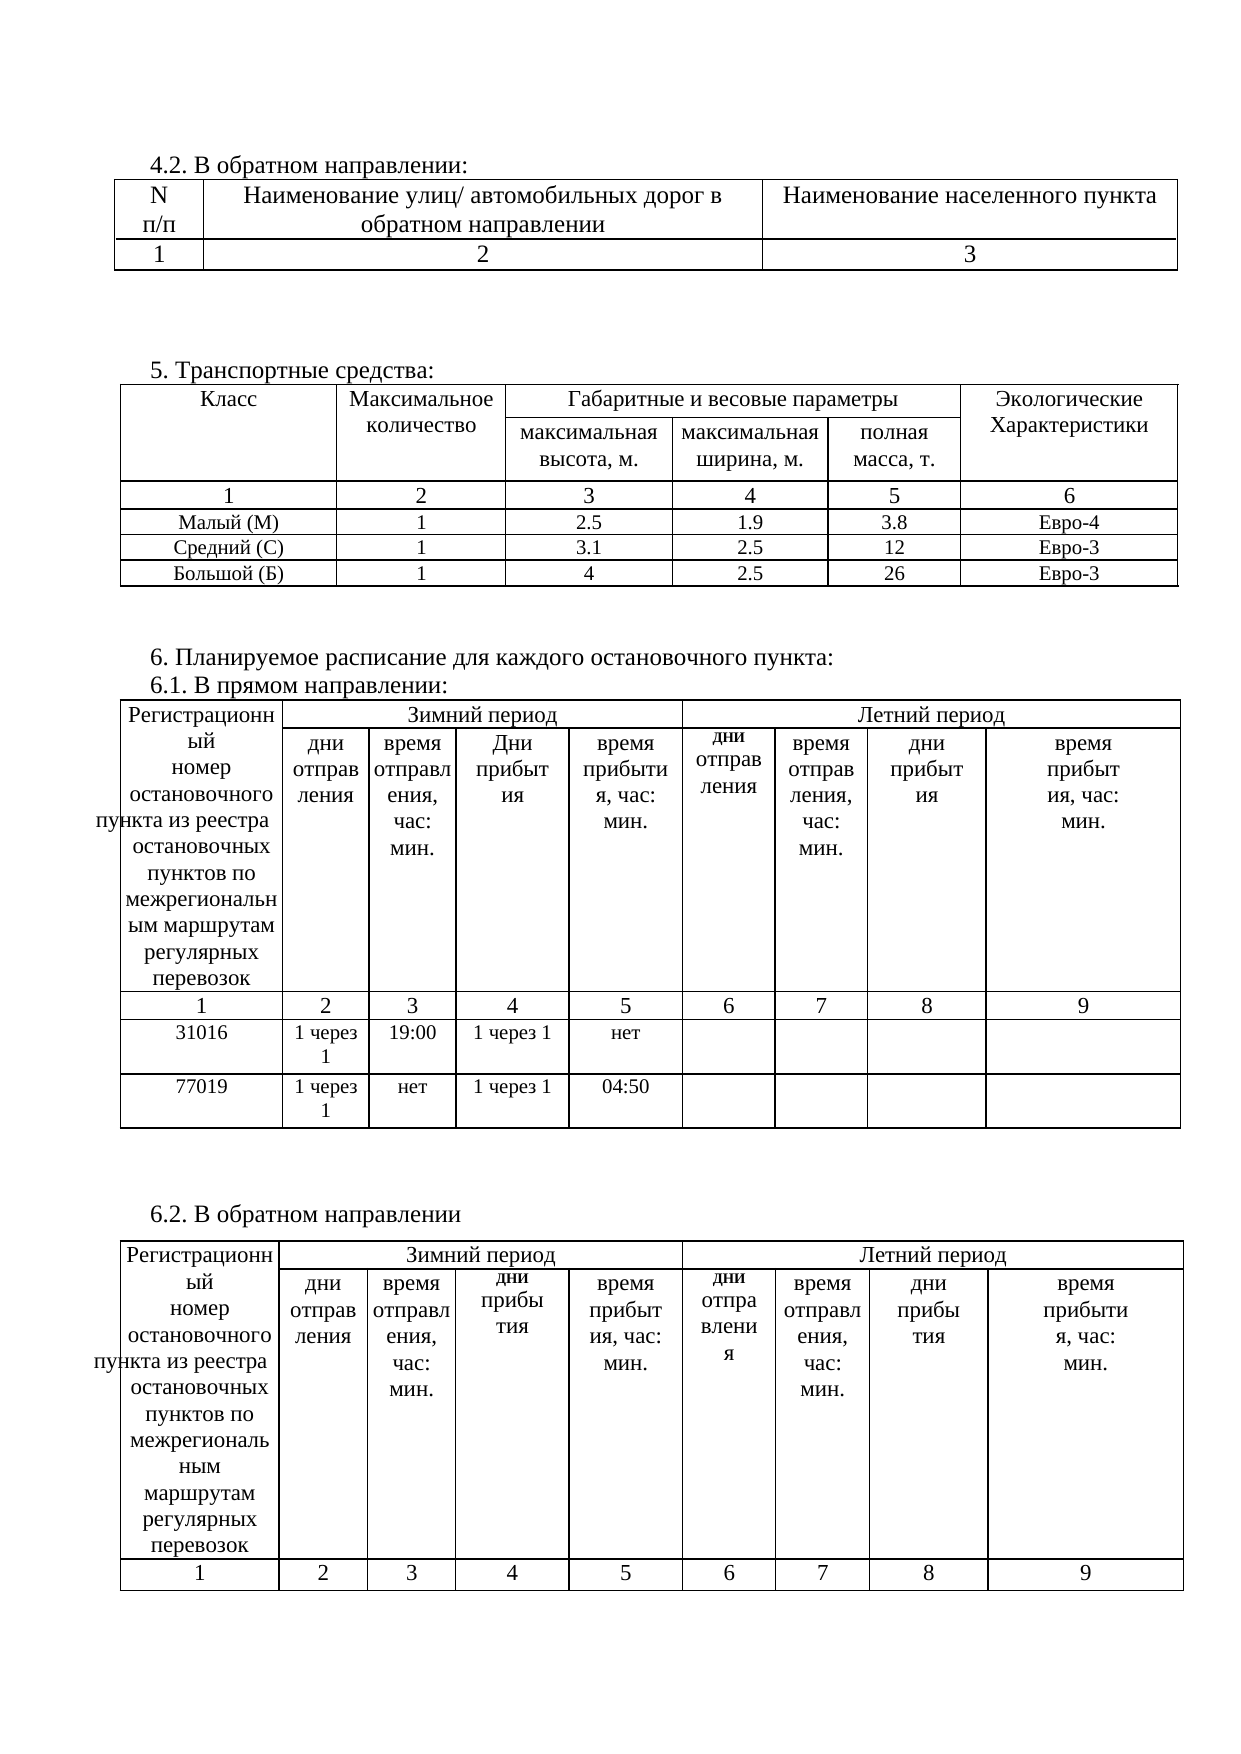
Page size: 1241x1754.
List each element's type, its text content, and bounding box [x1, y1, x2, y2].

table_cell нет [370, 1075, 455, 1127]
table_cell дни отправ ления [283, 729, 368, 991]
table_cell 6 [961, 482, 1177, 508]
table_cell 2 [337, 482, 505, 508]
table_header Класс [121, 385, 336, 480]
table_header Зимний период [283, 701, 682, 727]
table_cell 2 [280, 1560, 367, 1590]
table_cell Дни прибыт ия [457, 729, 568, 991]
table_cell 3 [506, 482, 672, 508]
table_cell 6 [683, 992, 774, 1018]
table_cell 1 [337, 510, 505, 534]
table_cell Евро-3 [961, 561, 1177, 585]
table_cell 2.5 [673, 561, 827, 585]
table_cell 1 [121, 482, 336, 508]
table_cell дни прибыт ия [868, 729, 985, 991]
table_cell [868, 1075, 985, 1127]
table_cell 1 [337, 561, 505, 585]
table_cell 31016 [121, 1020, 282, 1073]
table_cell дни отправ ления [280, 1270, 367, 1558]
table_cell 7 [776, 992, 867, 1018]
table_cell 77019 [121, 1075, 282, 1127]
table_cell 19:00 [370, 1020, 455, 1073]
table_cell 7 [776, 1560, 869, 1590]
table_cell время прибыти я, час: мин. [989, 1270, 1183, 1558]
table_cell [776, 1075, 867, 1127]
table_cell 5 [829, 482, 960, 508]
table_cell время прибыт ия, час: мин. [570, 1270, 682, 1558]
text 6. Планируемое расписание для каждого остановочного пункта: [150, 642, 1090, 670]
table_header Наименование улиц/ автомобильных дорог в обратном направлении [204, 180, 762, 238]
table_header Зимний период [280, 1242, 682, 1268]
table_cell 12 [829, 535, 960, 559]
table_cell [987, 1075, 1180, 1127]
table_cell время отправл ения, час: мин. [776, 1270, 869, 1558]
table_cell Евро-3 [961, 535, 1177, 559]
table_cell [683, 1020, 774, 1073]
table_header Регистрационный номер остановочного пункта из реестра остановочных пунктов по межрегиональным маршрутам регулярных перевозок [121, 701, 282, 991]
table_cell [776, 1020, 867, 1073]
table_cell 3.8 [829, 510, 960, 534]
table_cell [683, 1075, 774, 1127]
table_cell 8 [868, 992, 985, 1018]
table_cell время отправл ения, час: мин. [368, 1270, 455, 1558]
table_cell 26 [829, 561, 960, 585]
text 6.1. В прямом направлении: [150, 670, 1090, 699]
table_cell 6 [683, 1560, 775, 1590]
table_cell 1 [115, 239, 203, 269]
table_cell время прибыт ия, час: мин. [987, 729, 1180, 991]
text 4.2. В обратном направлении: [150, 150, 1090, 179]
table_cell 5 [570, 1560, 682, 1590]
table_header Летний период [683, 701, 1180, 727]
table_cell 3 [370, 992, 455, 1018]
table_cell 9 [989, 1560, 1183, 1590]
table_header Габаритные и весовые параметры [506, 385, 960, 417]
table_header N п/п [115, 180, 203, 238]
table_cell 4 [673, 482, 827, 508]
table_cell время отправ ления, час: мин. [776, 729, 867, 991]
table_cell максимальная ширина, м. [673, 418, 827, 480]
table_cell 3 [368, 1560, 455, 1590]
table_cell 1 [121, 1560, 278, 1590]
table_cell 9 [987, 992, 1180, 1018]
table_cell 1 через 1 [457, 1075, 568, 1127]
table_cell ДНИ отпра влени я [683, 1270, 775, 1558]
table_cell 8 [870, 1560, 987, 1590]
table_cell 4 [457, 992, 568, 1018]
table_cell Малый (М) [121, 510, 336, 534]
table_cell 2.5 [506, 510, 672, 534]
table_header Наименование населенного пункта [763, 180, 1177, 238]
table_header Летний период [683, 1242, 1183, 1268]
table_cell [987, 1020, 1180, 1073]
table_cell нет [570, 1020, 682, 1073]
table_header Максимальное количество [337, 385, 505, 480]
table_cell 1 через 1 [283, 1075, 368, 1127]
table_cell 4 [506, 561, 672, 585]
table_cell дни прибы тия [870, 1270, 987, 1558]
table_cell Евро-4 [961, 510, 1177, 534]
table_cell 4 [456, 1560, 568, 1590]
table_cell время отправл ения, час: мин. [370, 729, 455, 991]
table_cell 1 через 1 [457, 1020, 568, 1073]
table_cell 1 [337, 535, 505, 559]
text 6.2. В обратном направлении [150, 1199, 1090, 1227]
table_cell Большой (Б) [121, 561, 336, 585]
table_cell 3 [763, 238, 1177, 269]
table_cell Средний (С) [121, 535, 336, 559]
table_header Экологические Характеристики [961, 385, 1177, 480]
table_cell полная масса, т. [829, 418, 960, 480]
table_cell 2 [204, 240, 762, 269]
table_cell время прибыти я, час: мин. [570, 729, 682, 991]
table_cell ДНИ прибы тия [456, 1270, 568, 1558]
table_cell 5 [570, 992, 682, 1018]
table_cell ДНИ отправ ления [683, 729, 774, 991]
table_cell 04:50 [570, 1075, 682, 1127]
table_cell 3.1 [506, 535, 672, 559]
table_cell 2 [283, 992, 368, 1018]
table_cell 1 [121, 992, 282, 1018]
table_cell [868, 1020, 985, 1073]
table_cell максимальная высота, м. [506, 418, 672, 480]
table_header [121, 1242, 278, 1558]
text 5. Транспортные средства: [150, 355, 1090, 383]
table_cell 1.9 [673, 510, 827, 534]
table_cell 1 через 1 [283, 1020, 368, 1073]
table_cell 2.5 [673, 535, 827, 559]
